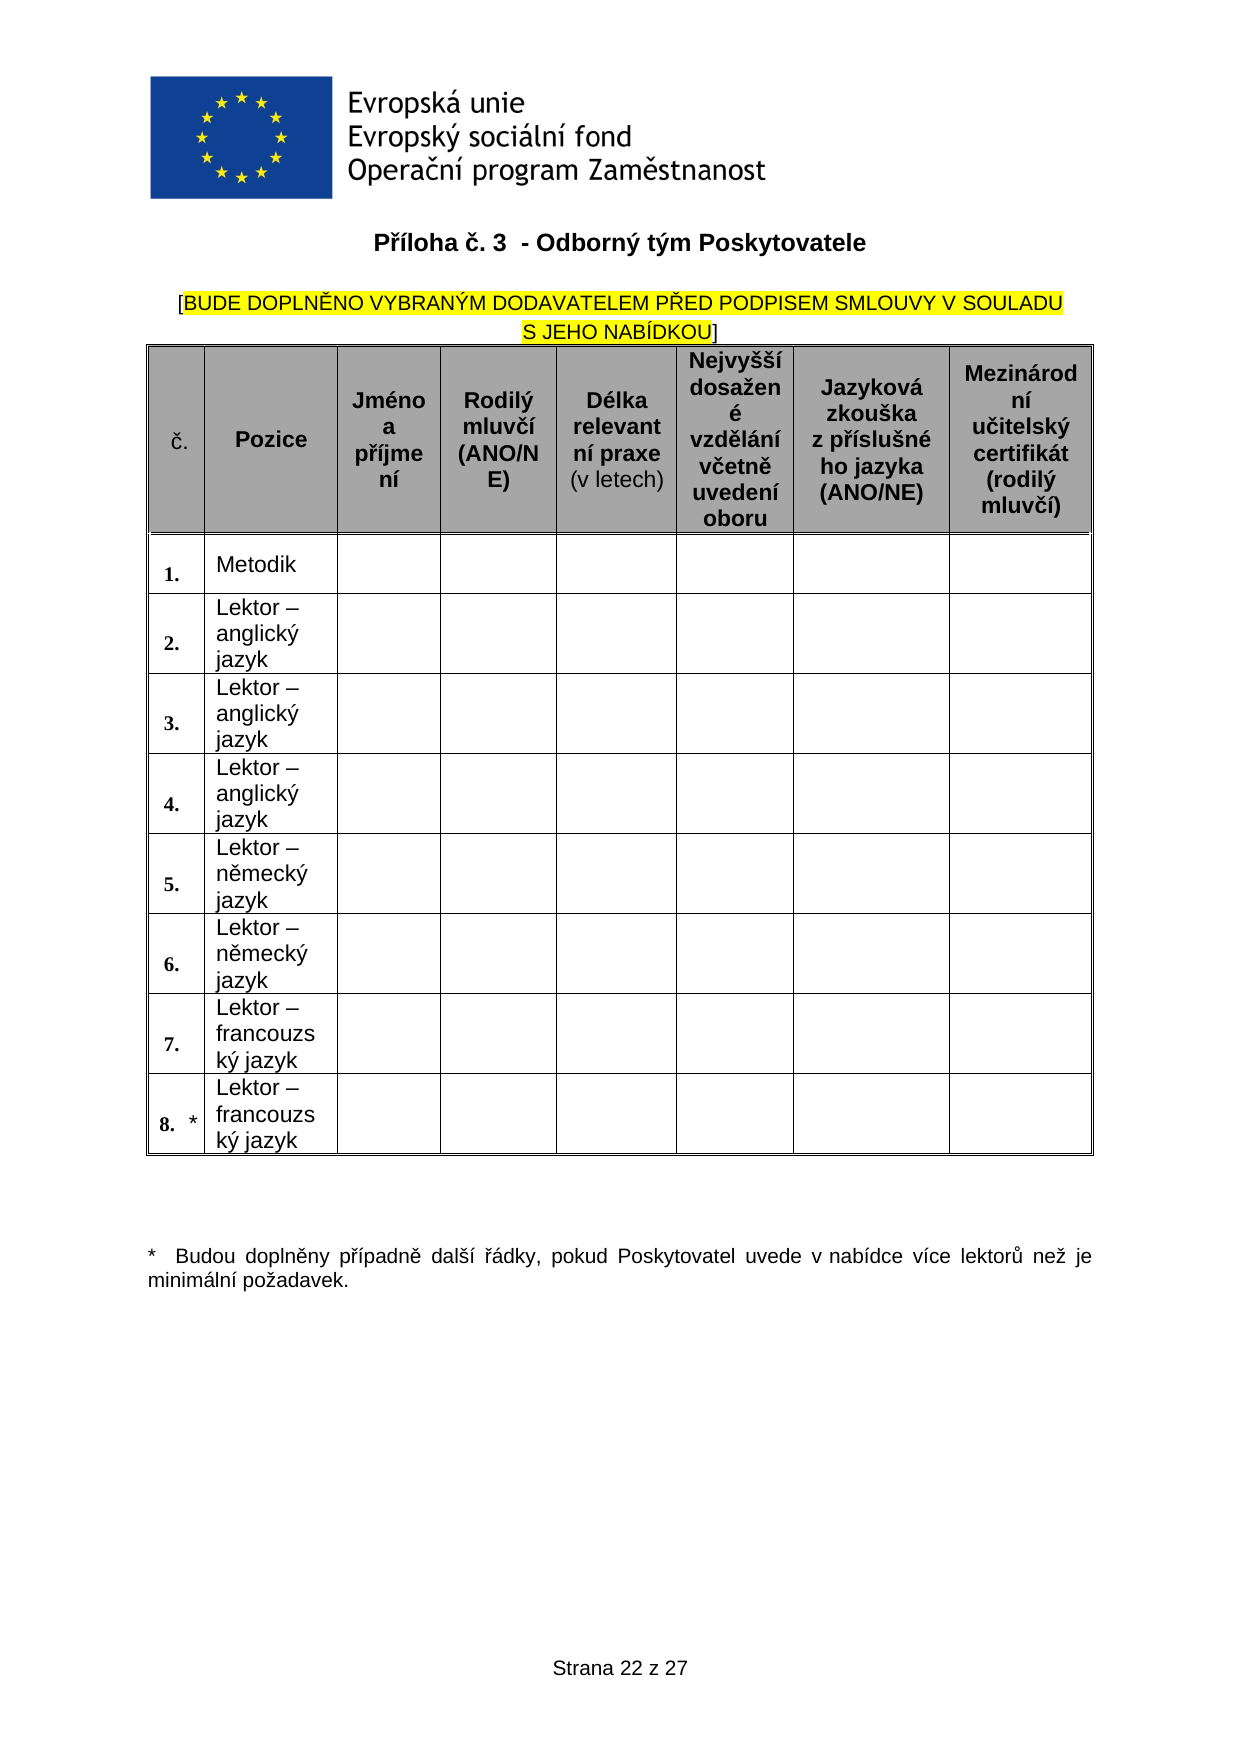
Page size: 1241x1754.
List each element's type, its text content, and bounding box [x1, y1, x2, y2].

table_cell Metodik [205, 535, 337, 592]
table_cell [557, 1074, 676, 1153]
table_cell [338, 914, 440, 993]
table_cell [794, 535, 949, 592]
text * Budou doplněny případně další řádky, pokud Poskytovatel uvede v nabídce více lektorů než je minimální požadavek. [148, 1243, 1092, 1291]
table_cell [441, 535, 556, 592]
table_cell [794, 1074, 949, 1153]
table_cell Lektor – francouzský jazyk [205, 1074, 337, 1153]
table_cell [338, 834, 440, 913]
table_cell [557, 594, 676, 673]
table_cell [557, 994, 676, 1073]
table_cell [149, 674, 204, 753]
table_cell [677, 914, 793, 993]
table_cell [557, 914, 676, 993]
text Příloha č. 3 - Odborný tým Poskytovatele [148, 227, 1092, 257]
table_cell [677, 834, 793, 913]
table_cell [950, 754, 1091, 833]
table_cell [677, 1074, 793, 1153]
table_cell [441, 1074, 556, 1153]
table_cell [338, 1074, 440, 1153]
table_header Jazyková zkouška z příslušného jazyka (ANO/NE) [794, 347, 949, 532]
table_cell [149, 754, 204, 833]
table_cell [441, 914, 556, 993]
table_cell [950, 914, 1091, 993]
table_cell Lektor – anglický jazyk [205, 594, 337, 673]
table_header Jméno a příjmení [338, 347, 440, 532]
table_cell [950, 532, 1091, 592]
table_cell [441, 754, 556, 833]
table_cell [950, 674, 1091, 753]
table_header Pozice [205, 347, 337, 532]
table_cell Lektor – německý jazyk [205, 914, 337, 993]
table_cell [441, 994, 556, 1073]
table_cell [794, 914, 949, 993]
table_cell [149, 594, 204, 673]
table_cell [557, 535, 676, 592]
table_cell [950, 994, 1091, 1073]
table_cell [441, 594, 556, 673]
table_cell [950, 834, 1091, 913]
table_cell [338, 674, 440, 753]
table_cell [794, 994, 949, 1073]
table_cell [677, 535, 793, 592]
table_header č. [149, 347, 204, 532]
table_cell [794, 674, 949, 753]
table_cell [794, 594, 949, 673]
table_cell [441, 834, 556, 913]
table_header Mezinárodní učitelský certifikát (rodilý mluvčí) [950, 347, 1091, 532]
table_cell [441, 674, 556, 753]
picture [147, 73, 766, 202]
table_cell Lektor – anglický jazyk [205, 754, 337, 833]
table_header Nejvyšší dosažené vzdělání včetně uvedení oboru [677, 347, 793, 532]
table_cell [149, 994, 204, 1073]
table_cell Lektor – francouzský jazyk [205, 994, 337, 1073]
table_cell [149, 914, 204, 993]
table_cell [557, 754, 676, 833]
text [BUDE DOPLNĚNO VYBRANÝM DODAVATELEM PŘED PODPISEM SMLOUVY V SOULADU S JEHO NABÍDKOU] [148, 286, 1092, 344]
table_cell [677, 674, 793, 753]
table_cell [794, 754, 949, 833]
table_cell [677, 754, 793, 833]
table_header Délka relevantní praxe (v letech) [557, 347, 676, 532]
table_cell [950, 1074, 1091, 1153]
table_cell [557, 674, 676, 753]
table_cell [338, 994, 440, 1073]
table_cell [149, 834, 204, 913]
table_cell [149, 532, 204, 592]
table_cell * [149, 1074, 204, 1153]
table_header Rodilý mluvčí (ANO/NE) [441, 347, 556, 532]
table_cell [557, 834, 676, 913]
table_cell [950, 594, 1091, 673]
table_cell [338, 594, 440, 673]
table_cell [677, 594, 793, 673]
table_cell Lektor – německý jazyk [205, 834, 337, 913]
table_cell [677, 994, 793, 1073]
table_cell [338, 754, 440, 833]
table_cell Lektor – anglický jazyk [205, 674, 337, 753]
table_cell [338, 535, 440, 592]
table_cell [794, 834, 949, 913]
